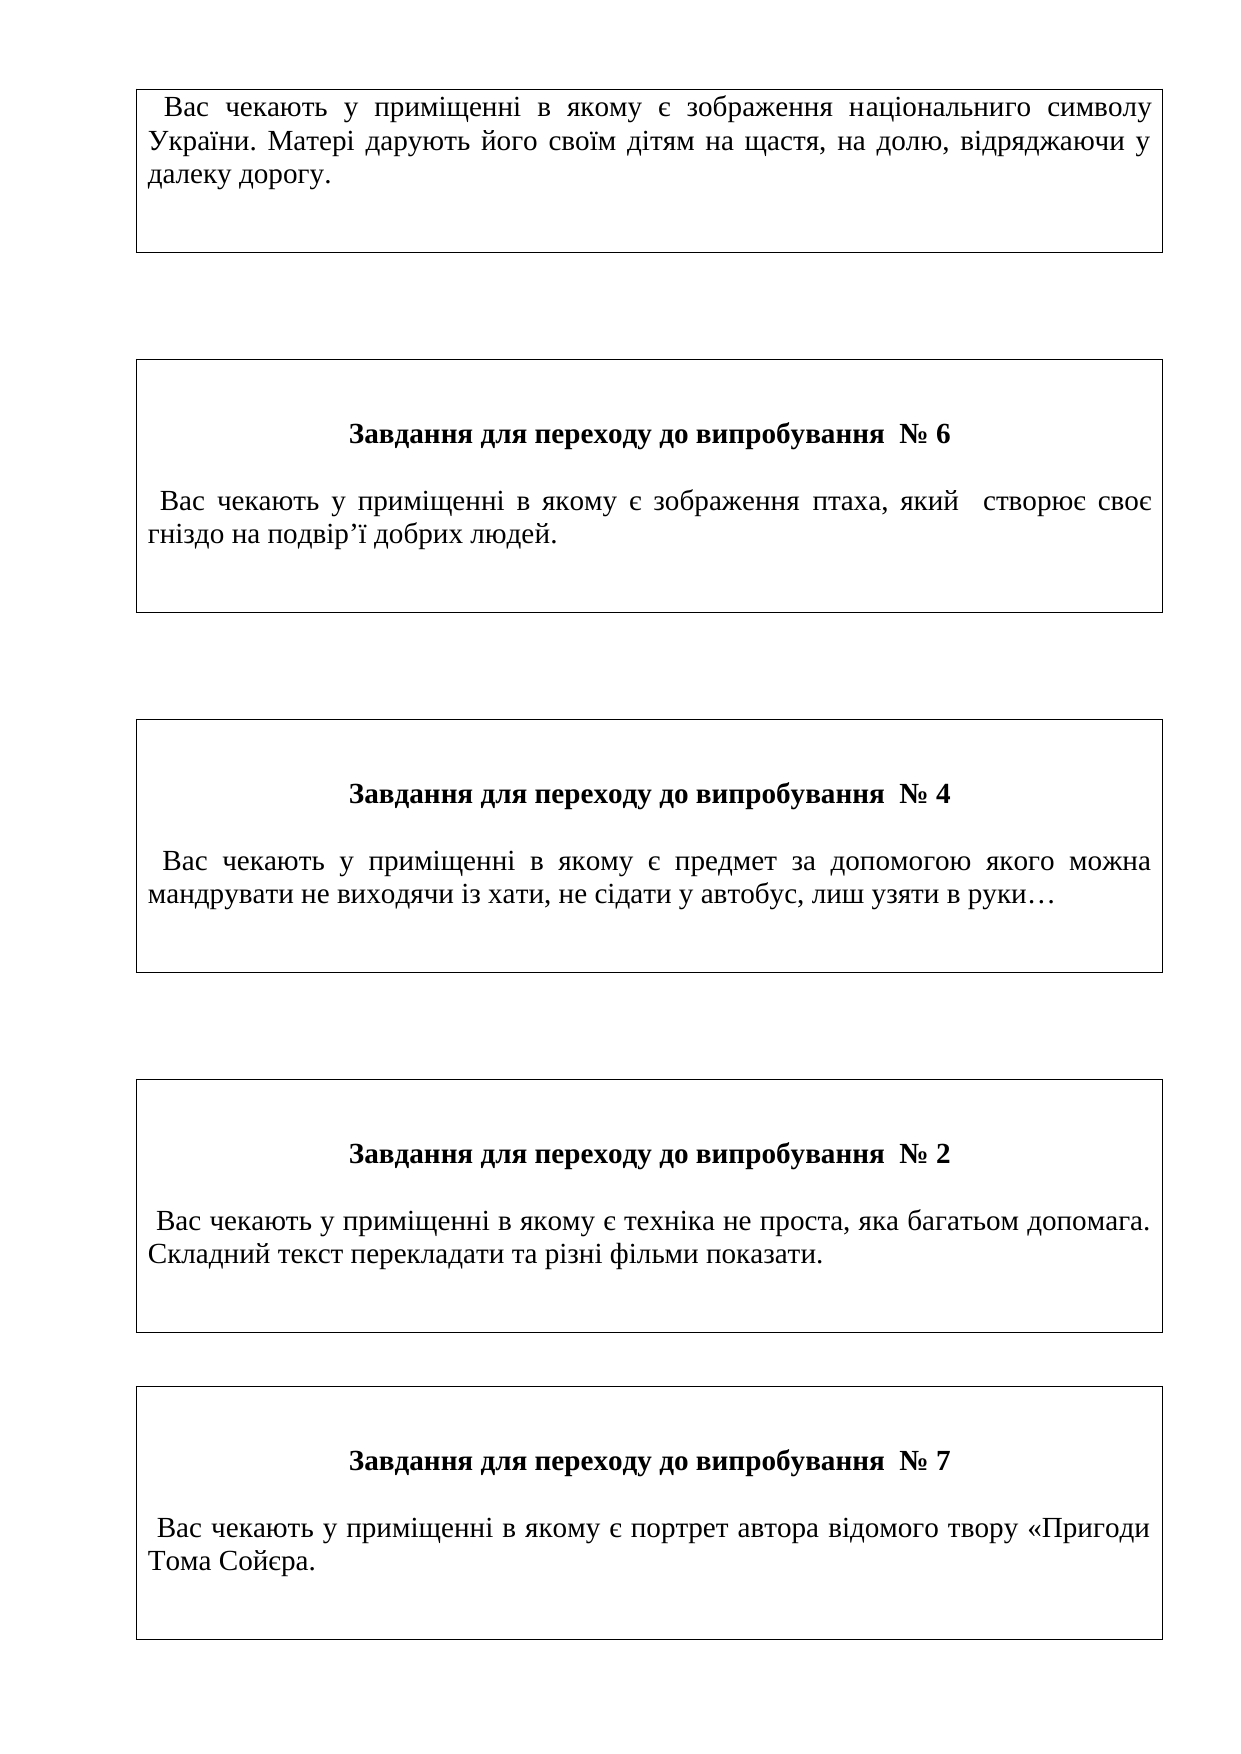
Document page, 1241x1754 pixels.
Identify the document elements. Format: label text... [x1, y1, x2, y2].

table_header Завдання для переходу до випробування № 4 Вас чекають у приміщенні в якому є предмет за допомогою якого можна мандрувати не виходячи із хати, не сідати у автобус, лиш узяти в руки… [137, 720, 1162, 972]
table_header Завдання для переходу до випробування № 7 Вас чекають у приміщенні в якому є портрет автора відомого твору «Пригоди Тома Сойєра. [137, 1387, 1162, 1639]
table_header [137, 90, 1162, 252]
table_header Завдання для переходу до випробування № 6 Вас чекають у приміщенні в якому є зображення птаха, який створює своє гніздо на подвір’ї добрих людей. [137, 360, 1162, 612]
table_header Завдання для переходу до випробування № 2 Вас чекають у приміщенні в якому є техніка не проста, яка багатьом допомага. Складний текст перекладати та різні фільми показати. [137, 1080, 1162, 1332]
